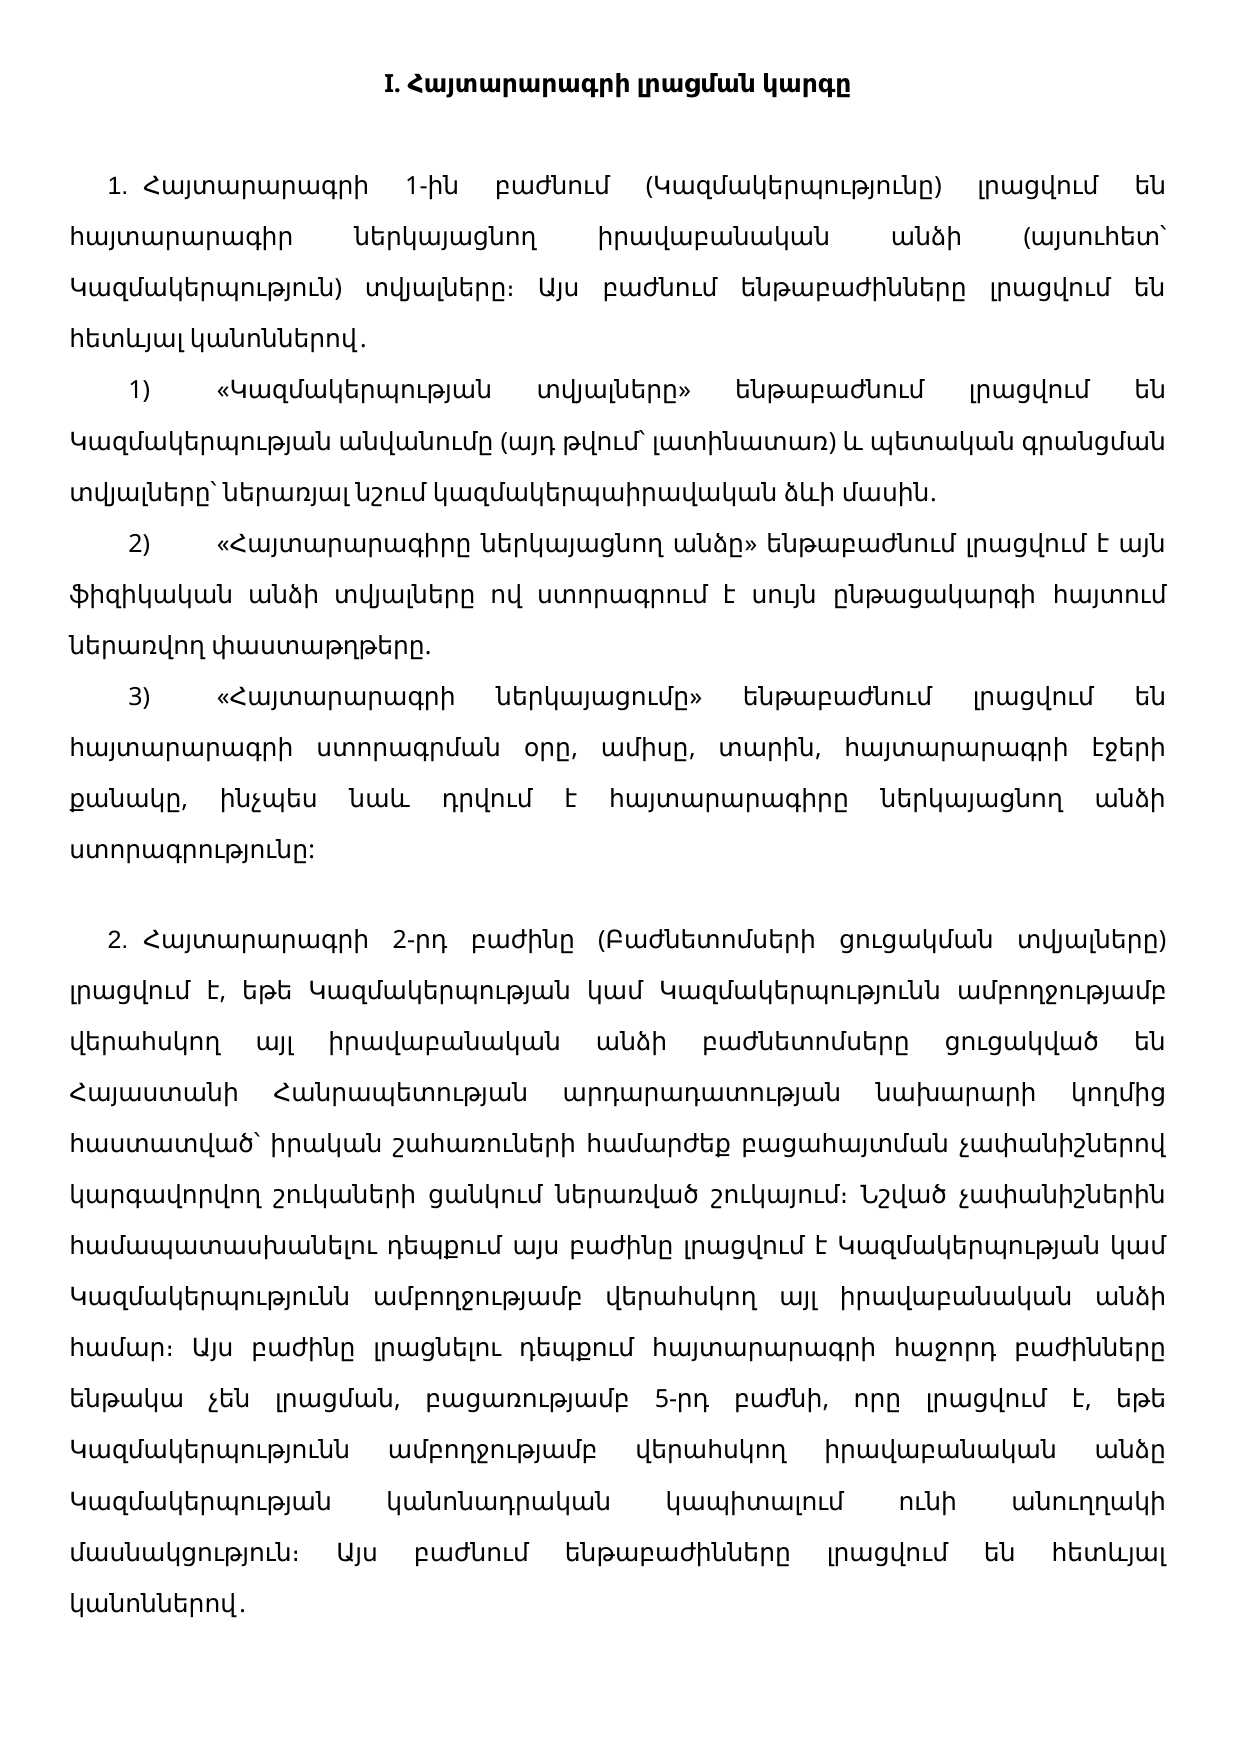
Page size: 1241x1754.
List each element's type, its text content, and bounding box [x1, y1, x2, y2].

list «Հայտարարագիրը ներկայացնող անձը» ենթաբաժնում լրացվում է այն ֆիզիկական անձի տվյալները ով ստորագրում է սույն ընթացակարգի հայտում ներառվող փաստաթղթերը. [69, 525, 1167, 661]
list Հայտարարագրի 2-րդ բաժինը (Բաժնետոմսերի ցուցակման տվյալները) լրացվում է, եթե Կազմակերպության կամ Կազմակերպությունն ամբողջությամբ վերահսկող այլ իրավաբանական անձի բաժնետոմսերը ցուցակված են Հայաստանի Հանրապետության արդարադատության նախարարի կողմից հաստատված՝ իրական շահառուների համարժեք բացահայտման չափանիշներով կարգավորվող շուկաների ցանկում ներառված շուկայում։ Նշված չափանիշներին համապատասխանելու դեպքում այս բաժինը լրացվում է Կազմակերպության կամ Կազմակերպությունն ամբողջությամբ վերահսկող այլ իրավաբանական անձի համար։ Այս բաժինը լրացնելու դեպքում հայտարարագրի հաջորդ բաժինները ենթակա չեն լրացման, բացառությամբ 5-րդ բաժնի, որը լրացվում է, եթե Կազմակերպությունն ամբողջությամբ վերահսկող իրավաբանական անձը Կազմակերպության կանոնադրական կապիտալում ունի անուղղակի մասնակցություն։ Այս բաժնում ենթաբաժինները լրացվում են հետևյալ կանոններով․ [69, 922, 1167, 1619]
text I. Հայտարարագրի լրացման կարգը [69, 66, 1167, 100]
list Հայտարարագրի 1-ին բաժնում (Կազմակերպությունը) լրացվում են հայտարարագիր ներկայացնող իրավաբանական անձի (այսուհետ՝ Կազմակերպություն) տվյալները։ Այս բաժնում ենթաբաժինները լրացվում են հետևյալ կանոններով․ [69, 168, 1167, 355]
list «Հայտարարագրի ներկայացումը» ենթաբաժնում լրացվում են հայտարարագրի ստորագրման օրը, ամիսը, տարին, հայտարարագրի էջերի քանակը, ինչպես նաև դրվում է հայտարարագիրը ներկայացնող անձի ստորագրությունը: [69, 678, 1167, 866]
list «Կազմակերպության տվյալները» ենթաբաժնում լրացվում են Կազմակերպության անվանումը (այդ թվում՝ լատինատառ) և պետական գրանցման տվյալները՝ ներառյալ նշում կազմակերպաիրավական ձևի մասին. [69, 372, 1167, 508]
